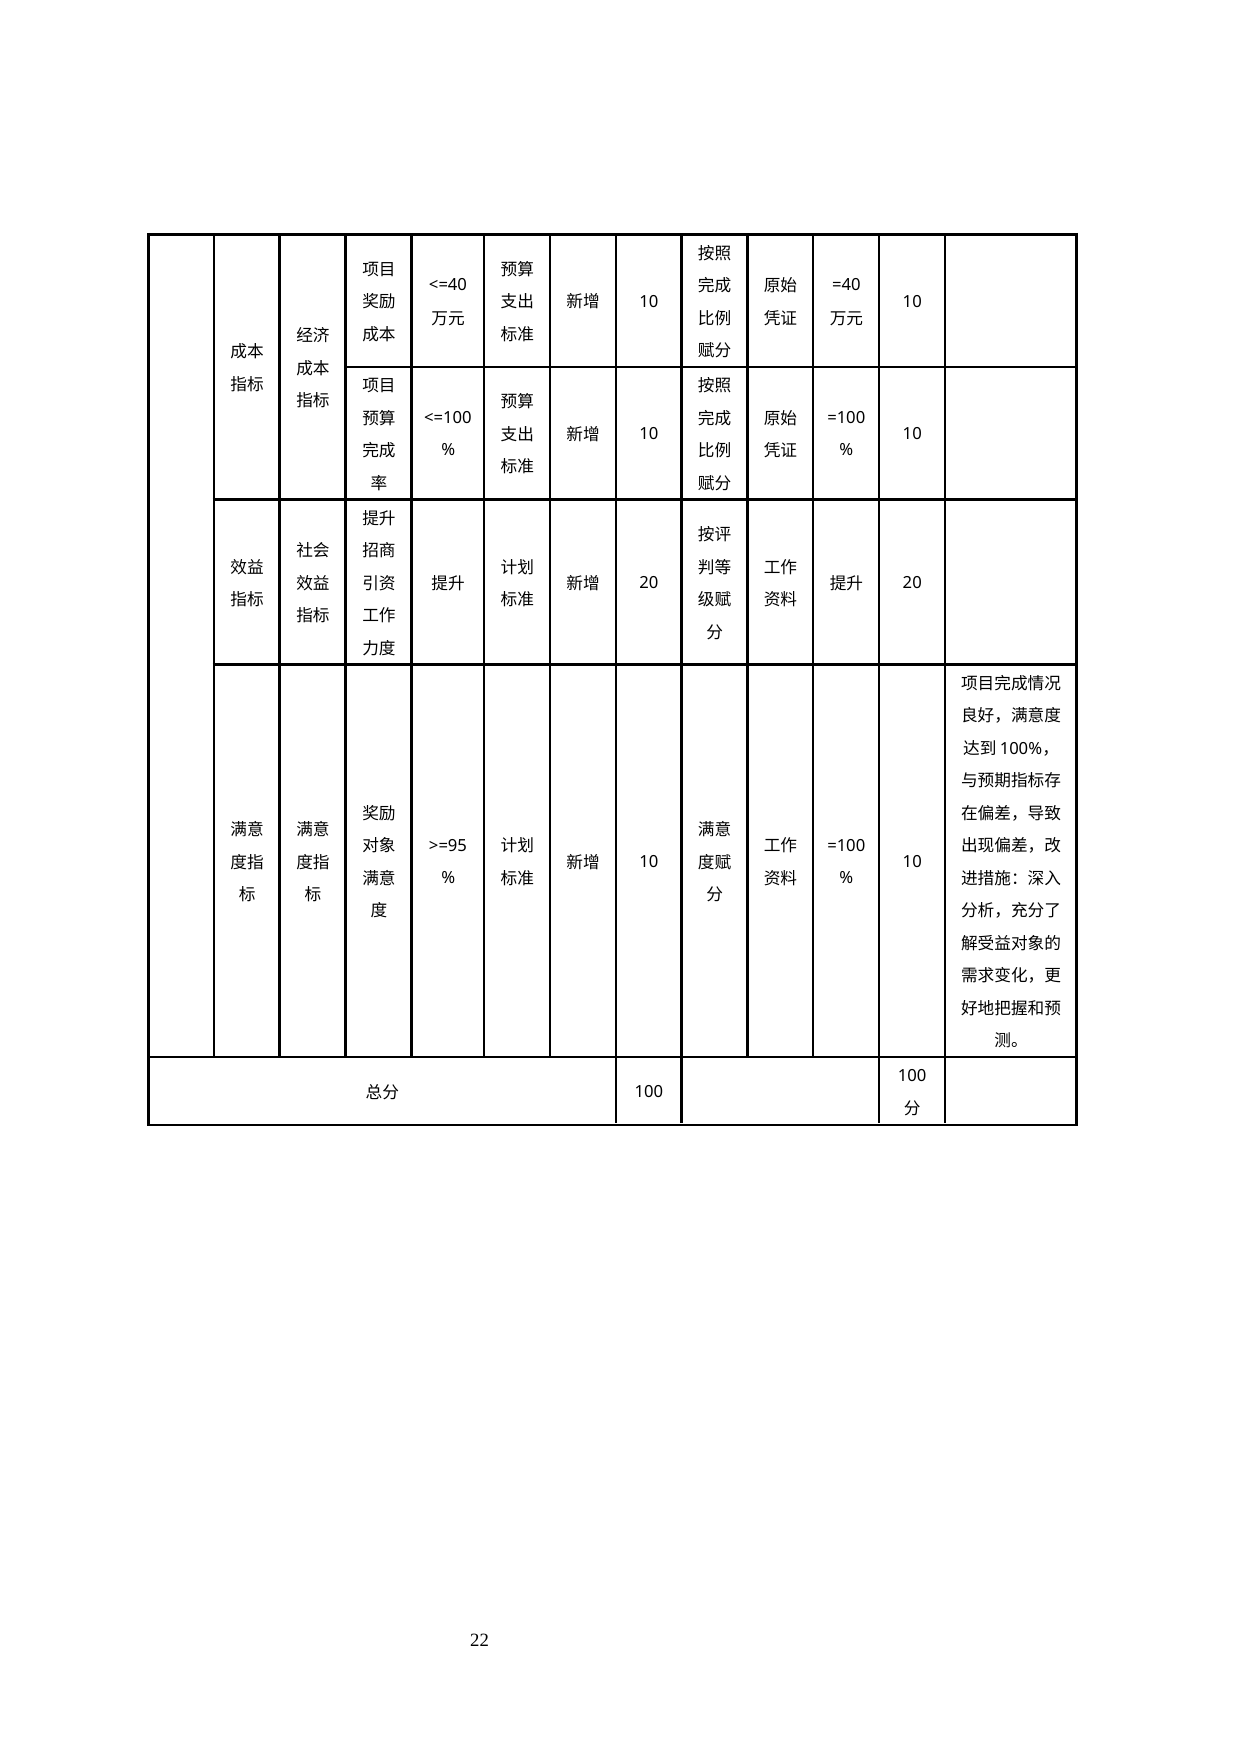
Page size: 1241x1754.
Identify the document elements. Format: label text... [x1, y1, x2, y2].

table_cell 社会效益指标 [281, 501, 344, 663]
table_cell 按照完成比例赋分 [683, 236, 746, 366]
table_cell 新增 [551, 666, 615, 1056]
table_cell 100分 [880, 1058, 944, 1123]
table_cell 新增 [551, 501, 615, 663]
table_cell 原始凭证 [749, 368, 812, 498]
table_cell 奖励对象满意度 [347, 666, 410, 1056]
table_cell 原始凭证 [749, 236, 812, 366]
table_cell <=100% [413, 368, 483, 498]
table_cell 预算支出标准 [485, 236, 549, 366]
table_cell 满意度指标 [281, 666, 344, 1056]
table_cell 计划标准 [485, 666, 549, 1056]
table_cell 效益指标 [215, 501, 278, 663]
table_cell 计划标准 [485, 501, 549, 663]
table_cell 项目奖励成本 [347, 236, 410, 366]
table_cell =100% [814, 368, 878, 498]
table_cell 10 [617, 666, 680, 1056]
table_cell 10 [880, 368, 944, 498]
table_cell =100% [814, 666, 878, 1056]
table_cell [946, 236, 1075, 366]
table_cell 20 [880, 501, 944, 663]
table_cell 项目预算完成率 [347, 368, 410, 498]
table_cell 100 [617, 1058, 680, 1123]
table_cell 新增 [551, 368, 615, 498]
table_cell 10 [880, 236, 944, 366]
table_cell 满意度指标 [215, 666, 278, 1056]
table_cell 10 [880, 666, 944, 1056]
table_cell 项目完成情况良好，满意度达到100%，与预期指标存在偏差，导致出现偏差，改进措施：深入分析，充分了解受益对象的需求变化，更好地把握和预测。 [946, 666, 1075, 1056]
table_cell 工作资料 [749, 666, 812, 1056]
table_cell 按照完成比例赋分 [683, 368, 746, 498]
table_cell [683, 1058, 878, 1123]
table_cell 满意度赋分 [683, 666, 746, 1056]
table_cell 提升招商引资工作力度 [347, 501, 410, 663]
table_cell [946, 368, 1075, 498]
table_cell 10 [617, 236, 680, 366]
table_cell 20 [617, 501, 680, 663]
table_cell 按评判等级赋分 [683, 501, 746, 663]
table_cell <=40万元 [413, 236, 483, 366]
table_cell 新增 [551, 236, 615, 366]
table_cell 预算支出标准 [485, 368, 549, 498]
table_cell >=95% [413, 666, 483, 1056]
table_cell =40万元 [814, 236, 878, 366]
table_cell 工作资料 [749, 501, 812, 663]
table_cell [946, 1058, 1075, 1123]
table_cell 提升 [814, 501, 878, 663]
table_cell 10 [617, 368, 680, 498]
table_cell 提升 [413, 501, 483, 663]
table_cell 总分 [150, 1058, 615, 1123]
table_cell 经济成本指标 [281, 236, 344, 498]
table_cell 成本指标 [215, 236, 278, 498]
table_cell [946, 501, 1075, 663]
